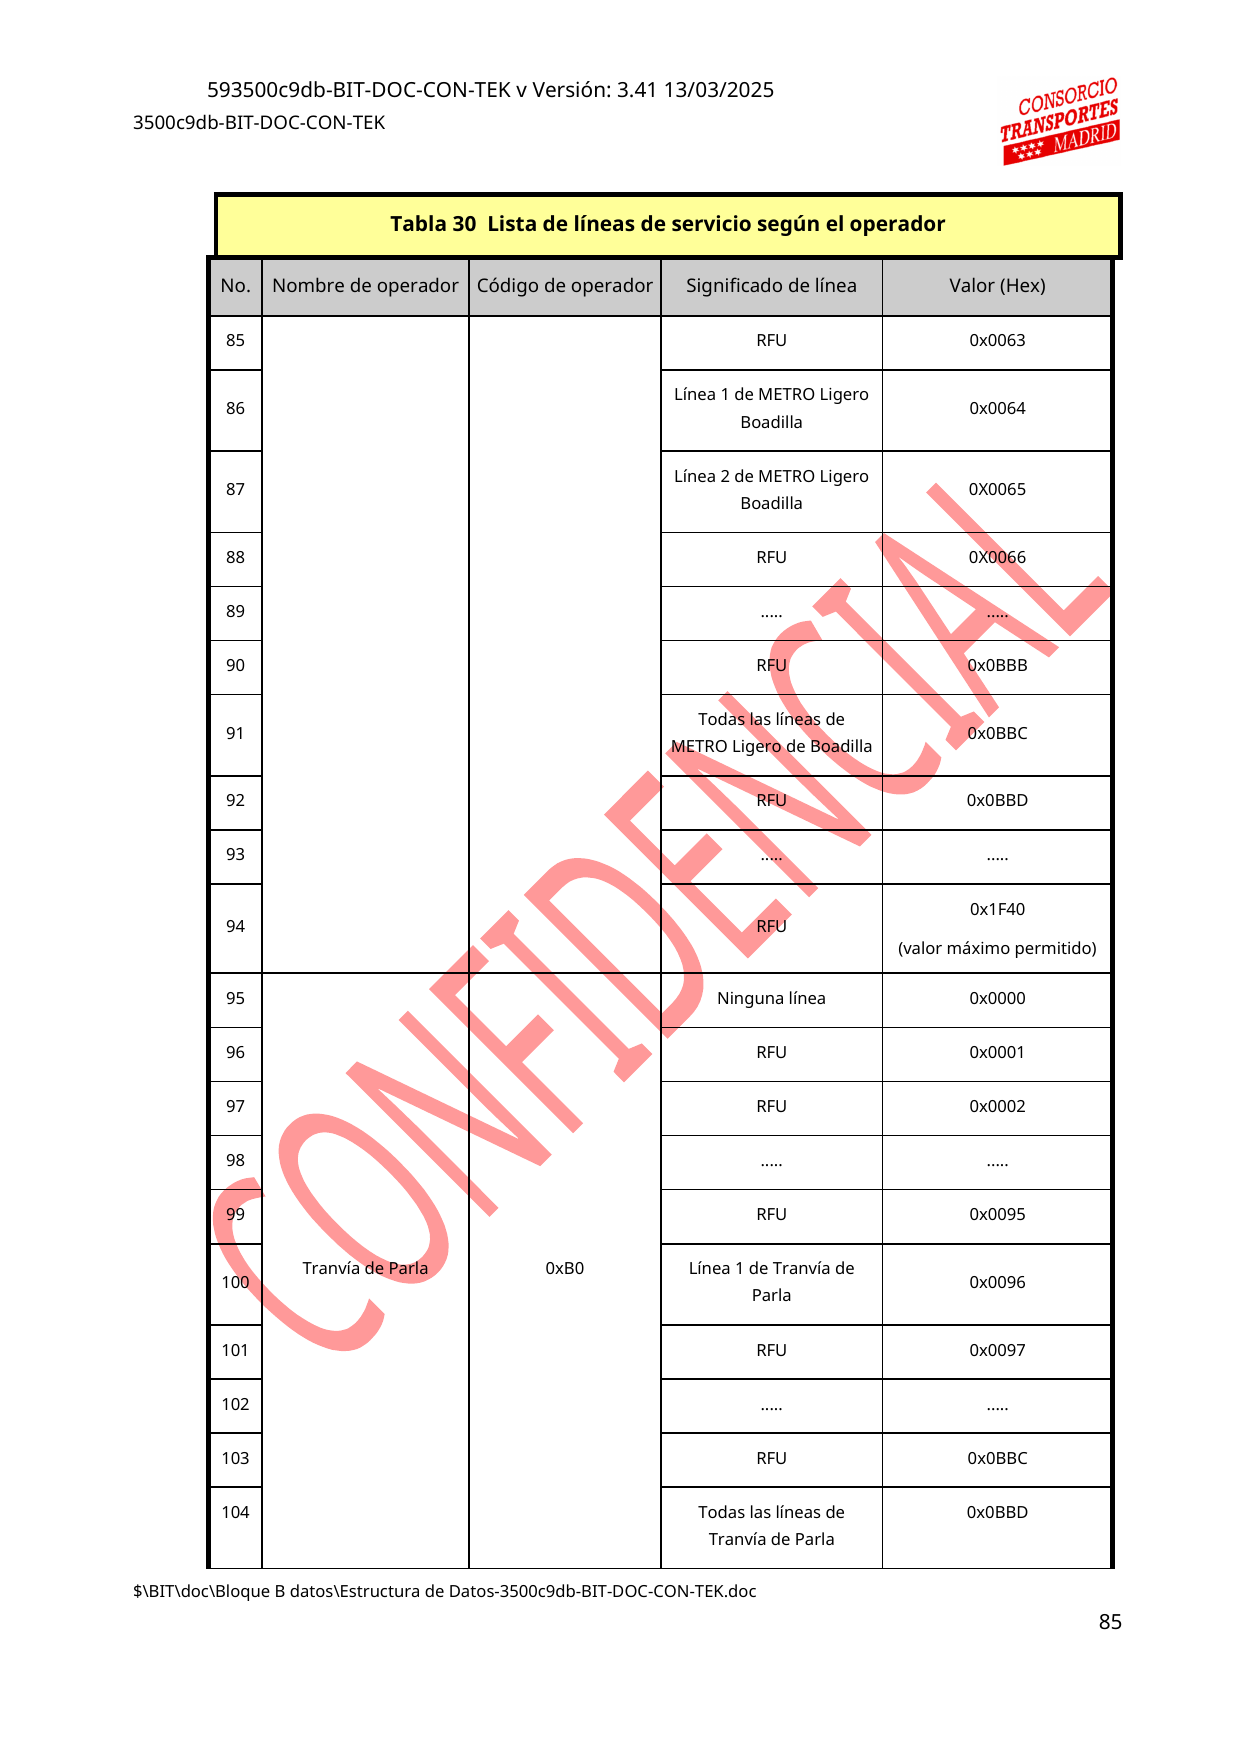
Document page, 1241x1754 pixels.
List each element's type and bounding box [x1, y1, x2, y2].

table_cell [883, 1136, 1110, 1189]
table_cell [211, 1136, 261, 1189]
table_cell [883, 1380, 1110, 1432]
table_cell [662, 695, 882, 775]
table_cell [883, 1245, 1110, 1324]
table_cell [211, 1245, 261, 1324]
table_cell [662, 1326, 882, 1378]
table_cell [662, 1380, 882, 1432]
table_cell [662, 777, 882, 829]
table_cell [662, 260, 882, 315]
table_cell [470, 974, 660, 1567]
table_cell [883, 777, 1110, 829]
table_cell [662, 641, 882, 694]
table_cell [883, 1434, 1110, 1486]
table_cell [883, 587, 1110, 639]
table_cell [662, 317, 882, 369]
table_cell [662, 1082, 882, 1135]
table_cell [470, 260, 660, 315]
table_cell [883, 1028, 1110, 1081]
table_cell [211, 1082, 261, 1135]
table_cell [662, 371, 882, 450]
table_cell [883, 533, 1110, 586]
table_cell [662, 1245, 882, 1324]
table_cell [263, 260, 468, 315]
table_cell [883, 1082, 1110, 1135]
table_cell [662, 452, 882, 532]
picture [996, 76, 1122, 166]
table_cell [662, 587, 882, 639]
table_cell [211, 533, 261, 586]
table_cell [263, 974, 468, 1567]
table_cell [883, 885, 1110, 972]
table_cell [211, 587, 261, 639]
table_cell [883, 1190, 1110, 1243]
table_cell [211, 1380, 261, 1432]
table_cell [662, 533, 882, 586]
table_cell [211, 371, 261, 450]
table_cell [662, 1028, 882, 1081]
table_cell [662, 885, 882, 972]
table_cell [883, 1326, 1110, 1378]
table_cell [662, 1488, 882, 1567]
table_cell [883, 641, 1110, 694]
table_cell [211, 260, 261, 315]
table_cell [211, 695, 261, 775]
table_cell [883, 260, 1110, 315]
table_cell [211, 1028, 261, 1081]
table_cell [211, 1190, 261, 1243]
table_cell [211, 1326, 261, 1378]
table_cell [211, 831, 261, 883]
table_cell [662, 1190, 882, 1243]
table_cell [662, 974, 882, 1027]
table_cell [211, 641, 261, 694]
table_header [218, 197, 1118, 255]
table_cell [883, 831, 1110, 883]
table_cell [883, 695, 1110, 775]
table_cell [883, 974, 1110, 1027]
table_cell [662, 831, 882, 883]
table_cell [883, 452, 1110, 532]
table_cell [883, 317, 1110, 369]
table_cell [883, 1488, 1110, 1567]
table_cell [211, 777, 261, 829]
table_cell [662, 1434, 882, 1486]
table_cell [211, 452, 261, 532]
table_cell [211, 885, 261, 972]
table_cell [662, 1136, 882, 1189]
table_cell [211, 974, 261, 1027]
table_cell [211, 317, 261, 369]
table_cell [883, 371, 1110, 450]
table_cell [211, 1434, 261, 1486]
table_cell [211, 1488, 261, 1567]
